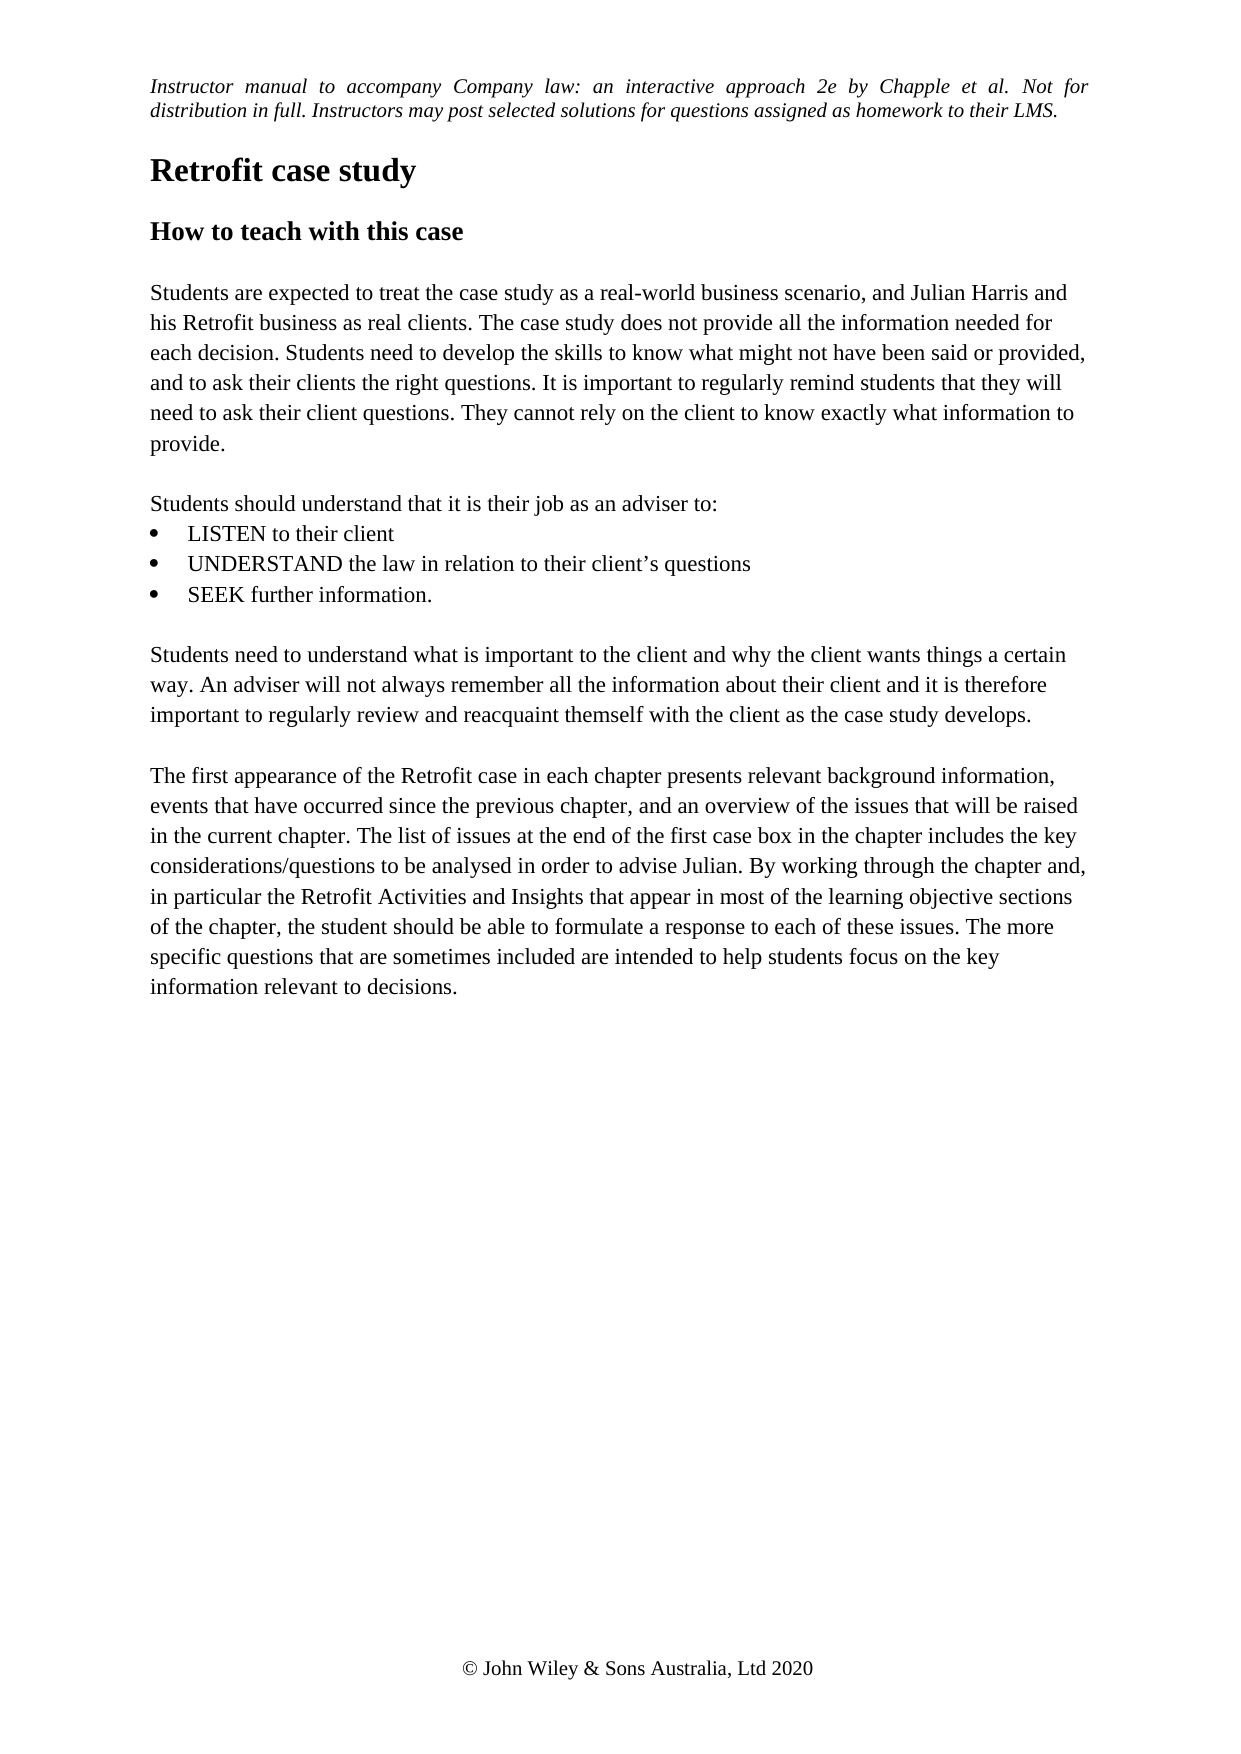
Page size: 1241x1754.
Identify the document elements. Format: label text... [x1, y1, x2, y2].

text Students are expected to treat the case study as a real-world business scenario, and Julian Harris and his Retrofit business as real clients. The case study does not provide all the information needed for each decision. Students need to develop the skills to know what might not have been said or provided, and to ask their clients the right questions. It is important to regularly remind students that they will need to ask their client questions. They cannot rely on the client to know exactly what information to provide. [150, 279, 1090, 456]
list LISTEN to their client [150, 520, 1090, 547]
text Students should understand that it is their job as an adviser to: [150, 490, 1090, 516]
subtitle Retrofit case study [150, 150, 1090, 188]
text Students need to understand what is important to the client and why the client wants things a certain way. An adviser will not always remember all the information about their client and it is therefore important to regularly review and reacquaint themself with the client as the case study develops. [150, 641, 1090, 728]
text The first appearance of the Retrofit case in each chapter presents relevant background information, events that have occurred since the previous chapter, and an overview of the issues that will be raised in the current chapter. The list of issues at the end of the first case box in the chapter includes the key considerations/questions to be analysed in order to advise Julian. By working through the chapter and, in particular the Retrofit Activities and Insights that appear in most of the learning objective sections of the chapter, the student should be able to formulate a response to each of these issues. The more specific questions that are sometimes included are intended to help students focus on the key information relevant to decisions. [150, 762, 1090, 1000]
list UNDERSTAND the law in relation to their client’s questions [150, 551, 1090, 577]
list SEEK further information. [150, 581, 1090, 607]
subtitle How to teach with this case [150, 215, 1090, 246]
